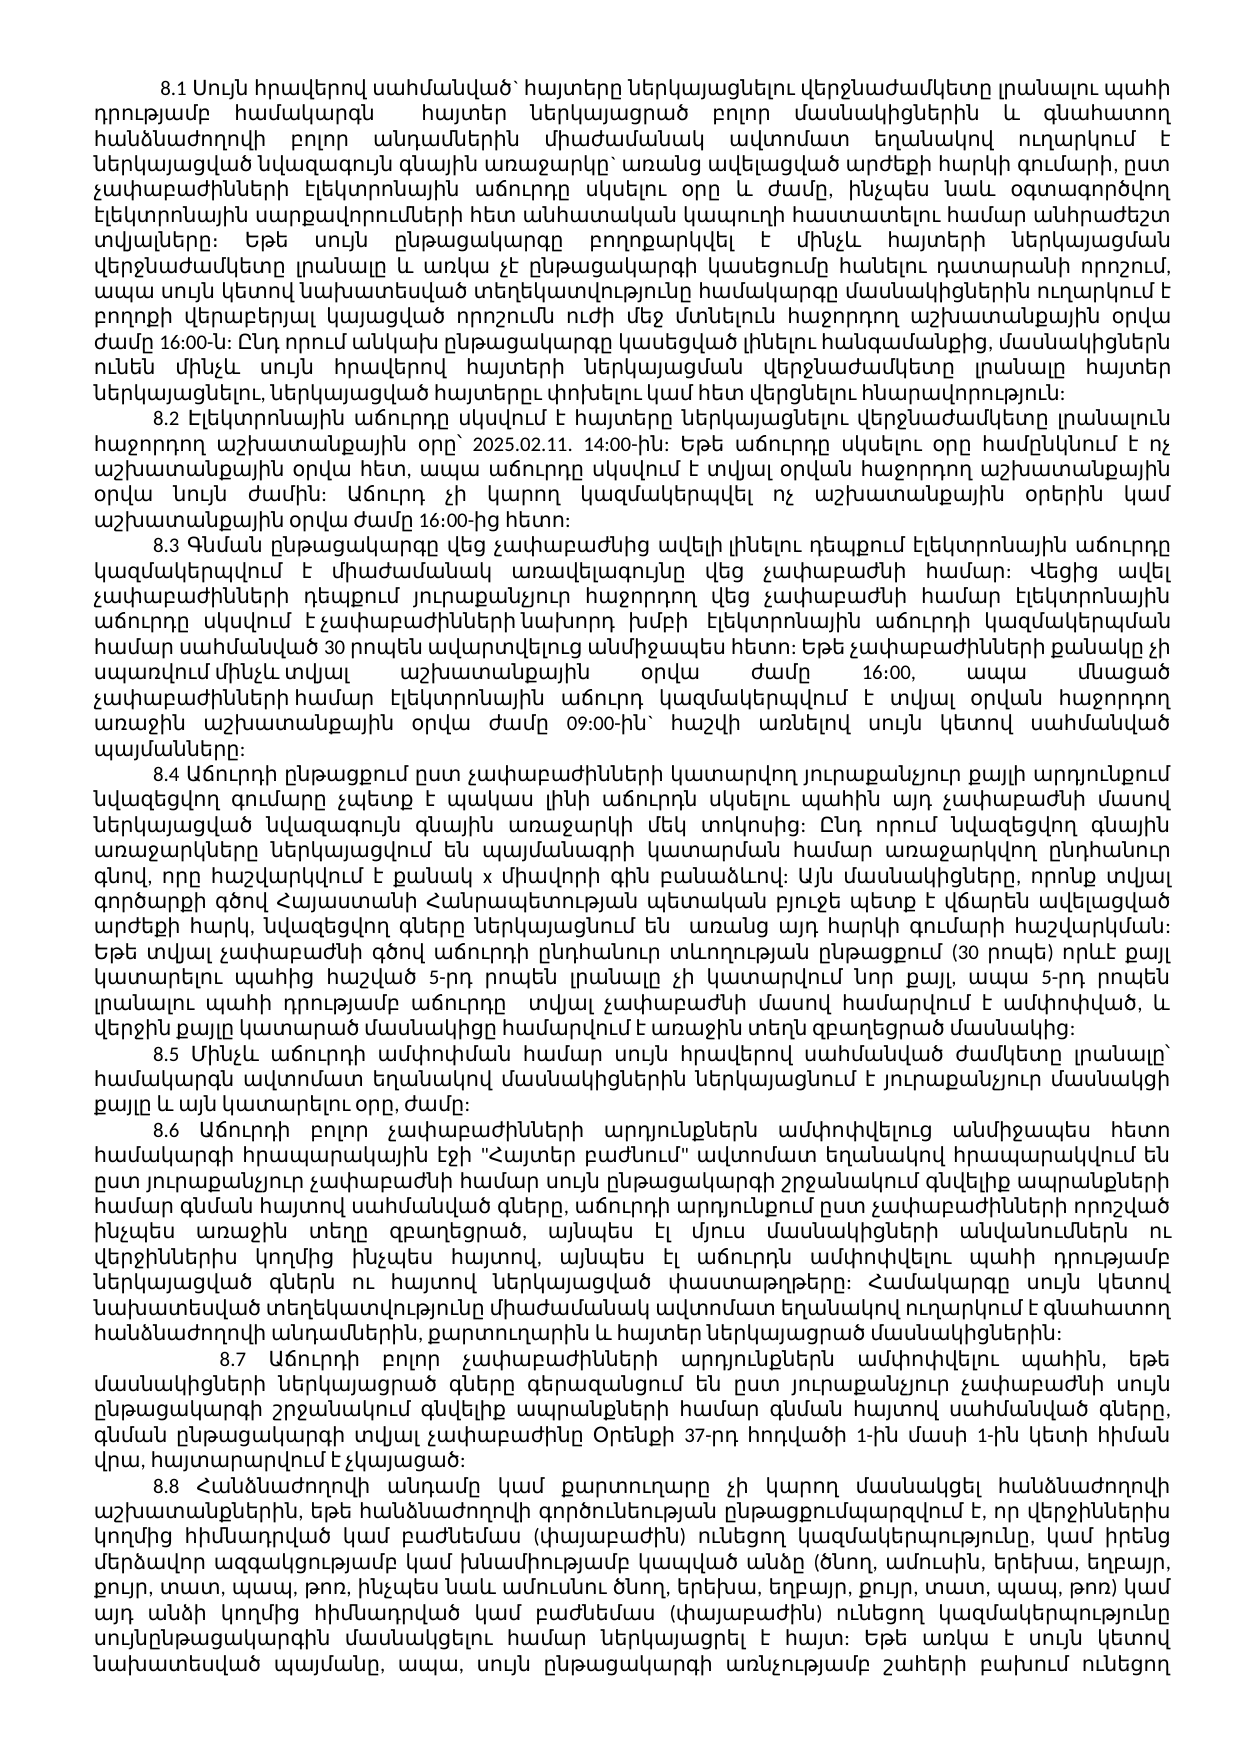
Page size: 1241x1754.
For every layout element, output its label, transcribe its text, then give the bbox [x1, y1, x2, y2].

text 8.6 Աճուրդի բոլոր չափաբաժինների արդյունքներն ամփոփվելուց անմիջապես հետո համակարգի հրապարակային էջի "Հայտեր բաժնում" ավտոմատ եղանակով հրապարակվում են ըստ յուրաքանչյուր չափաբաժնի համար սույն ընթացակարգի շրջանակում գնվելիք ապրանքների համար գնման հայտով սահմանված գները, աճուրդի արդյունքում ըստ չափաբաժինների որոշված ինչպես առաջին տեղը զբաղեցրած, այնպես էլ մյուս մասնակիցների անվանումներն ու վերջիններիս կողմից ինչպես հայտով, այնպես էլ աճուրդն ամփոփվելու պահի դրությամբ ներկայացված գներն ու հայտով ներկայացված փաստաթղթերը: Համակարգը սույն կետով նախատեսված տեղեկատվությունը միաժամանակ ավտոմատ եղանակով ուղարկում է գնահատող հանձնաժողովի անդամներին, քարտուղարին և հայտեր ներկայացրած մասնակիցներին: [94, 1117, 1171, 1346]
text 8.5 Մինչև աճուրդի ամփոփման համար սույն հրավերով սահմանված ժամկետը լրանալը՝ համակարգն ավտոմատ եղանակով մասնակիցներին ներկայացնում է յուրաքանչյուր մասնակցի քայլը և այն կատարելու օրը, ժամը: [94, 1041, 1171, 1117]
text 8.7 Աճուրդի բոլոր չափաբաժինների արդյունքներն ամփոփվելու պահին, եթե մասնակիցների ներկայացրած գները գերազանցում են ըստ յուրաքանչյուր չափաբաժնի սույն ընթացակարգի շրջանակում գնվելիք ապրանքների համար գնման հայտով սահմանված գները, գնման ընթացակարգի տվյալ չափաբաժինը Օրենքի 37-րդ հոդվածի 1-ին մասի 1-ին կետի հիման վրա, հայտարարվում է չկայացած: [94, 1346, 1171, 1473]
text 8.1 Սույն հրավերով սահմանված` հայտերը ներկայացնելու վերջնաժամկետը լրանալու պահի դրությամբ համակարգն հայտեր ներկայացրած բոլոր մասնակիցներին և գնահատող հանձնաժողովի բոլոր անդամներին միաժամանակ ավտոմատ եղանակով ուղարկում է ներկայացված նվազագույն գնային առաջարկը` առանց ավելացված արժեքի հարկի գումարի, ըստ չափաբաժինների էլեկտրոնային աճուրդը սկսելու օրը և ժամը, ինչպես նաև օգտագործվող էլեկտրոնային սարքավորումների հետ անհատական կապուղի հաստատելու համար անհրաժեշտ տվյալները։ Եթե սույն ընթացակարգը բողոքարկվել է մինչև հայտերի ներկայացման վերջնաժամկետը լրանալը և առկա չէ ընթացակարգի կասեցումը հանելու դատարանի որոշում, ապա սույն կետով նախատեսված տեղեկատվությունը համակարգը մասնակիցներին ուղարկում է բողոքի վերաբերյալ կայացված որոշումն ուժի մեջ մտնելուն հաջորդող աշխատանքային օրվա ժամը 16:00-ն: Ընդ որում անկախ ընթացակարգը կասեցված լինելու հանգամանքից, մասնակիցներն ունեն մինչև սույն հրավերով հայտերի ներկայացման վերջնաժամկետը լրանալը հայտեր ներկայացնելու, ներկայացված հայտերըւ փոխելու կամ հետ վերցնելու հնարավորություն: [94, 75, 1171, 405]
text 8.3 Գնման ընթացակարգը վեց չափաբաժնից ավելի լինելու դեպքում էլեկտրոնային աճուրդը կազմակերպվում է միաժամանակ առավելագույնը վեց չափաբաժնի համար: Վեցից ավել չափաբաժինների դեպքում յուրաքանչյուր հաջորդող վեց չափաբաժնի համար էլեկտրոնային աճուրդը սկսվում է չափաբաժինների նախորդ խմբի էլեկտրոնային աճուրդի կազմակերպման համար սահմանված 30 րոպեն ավարտվելուց անմիջապես հետո: Եթե չափաբաժինների քանակը չի սպառվում մինչև տվյալ աշխատանքային օրվա ժամը 16։00, ապա մնացած չափաբաժինների համար էլեկտրոնային աճուրդ կազմակերպվում է տվյալ օրվան հաջորդող առաջին աշխատանքային օրվա ժամը 09:00-ին` հաշվի առնելով սույն կետով սահմանված պայմանները: [94, 532, 1171, 761]
text 8.2 Էլեկտրոնային աճուրդը սկսվում է հայտերը ներկայացնելու վերջնաժամկետը լրանալուն հաջորդող աշխատանքային օրը՝ 2025.02.11. 14:00 -ին: Եթե աճուրդը սկսելու օրը համընկնում է ոչ աշխատանքային օրվա հետ, ապա աճուրդը սկսվում է տվյալ օրվան հաջորդող աշխատանքային օրվա նույն ժամին: Աճուրդ չի կարող կազմակերպվել ոչ աշխատանքային օրերին կամ աշխատանքային օրվա ժամը 16։00-ից հետո: [94, 405, 1171, 532]
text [94, 1473, 1171, 1676]
text 8.4 Աճուրդի ընթացքում ըստ չափաբաժինների կատարվող յուրաքանչյուր քայլի արդյունքում նվազեցվող գումարը չպետք է պակաս լինի աճուրդն սկսելու պահին այդ չափաբաժնի մասով ներկայացված նվազագույն գնային առաջարկի մեկ տոկոսից: Ընդ որում նվազեցվող գնային առաջարկները ներկայացվում են պայմանագրի կատարման համար առաջարկվող ընդհանուր գնով, որը հաշվարկվում է քանակ x միավորի գին բանաձևով: Այն մասնակիցները, որոնք տվյալ գործարքի գծով Հայաստանի Հանրապետության պետական բյուջե պետք է վճարեն ավելացված արժեքի հարկ, նվազեցվող գները ներկայացնում են առանց այդ հարկի գումարի հաշվարկման: Եթե տվյալ չափաբաժնի գծով աճուրդի ընդհանուր տևողության ընթացքում (30 րոպե) որևէ քայլ կատարելու պահից հաշված 5-րդ րոպեն լրանալը չի կատարվում նոր քայլ, ապա 5-րդ րոպեն լրանալու պահի դրությամբ աճուրդը տվյալ չափաբաժնի մասով համարվում է ամփոփված, և վերջին քայլը կատարած մասնակիցը համարվում է առաջին տեղն զբաղեցրած մասնակից: [94, 761, 1171, 1041]
